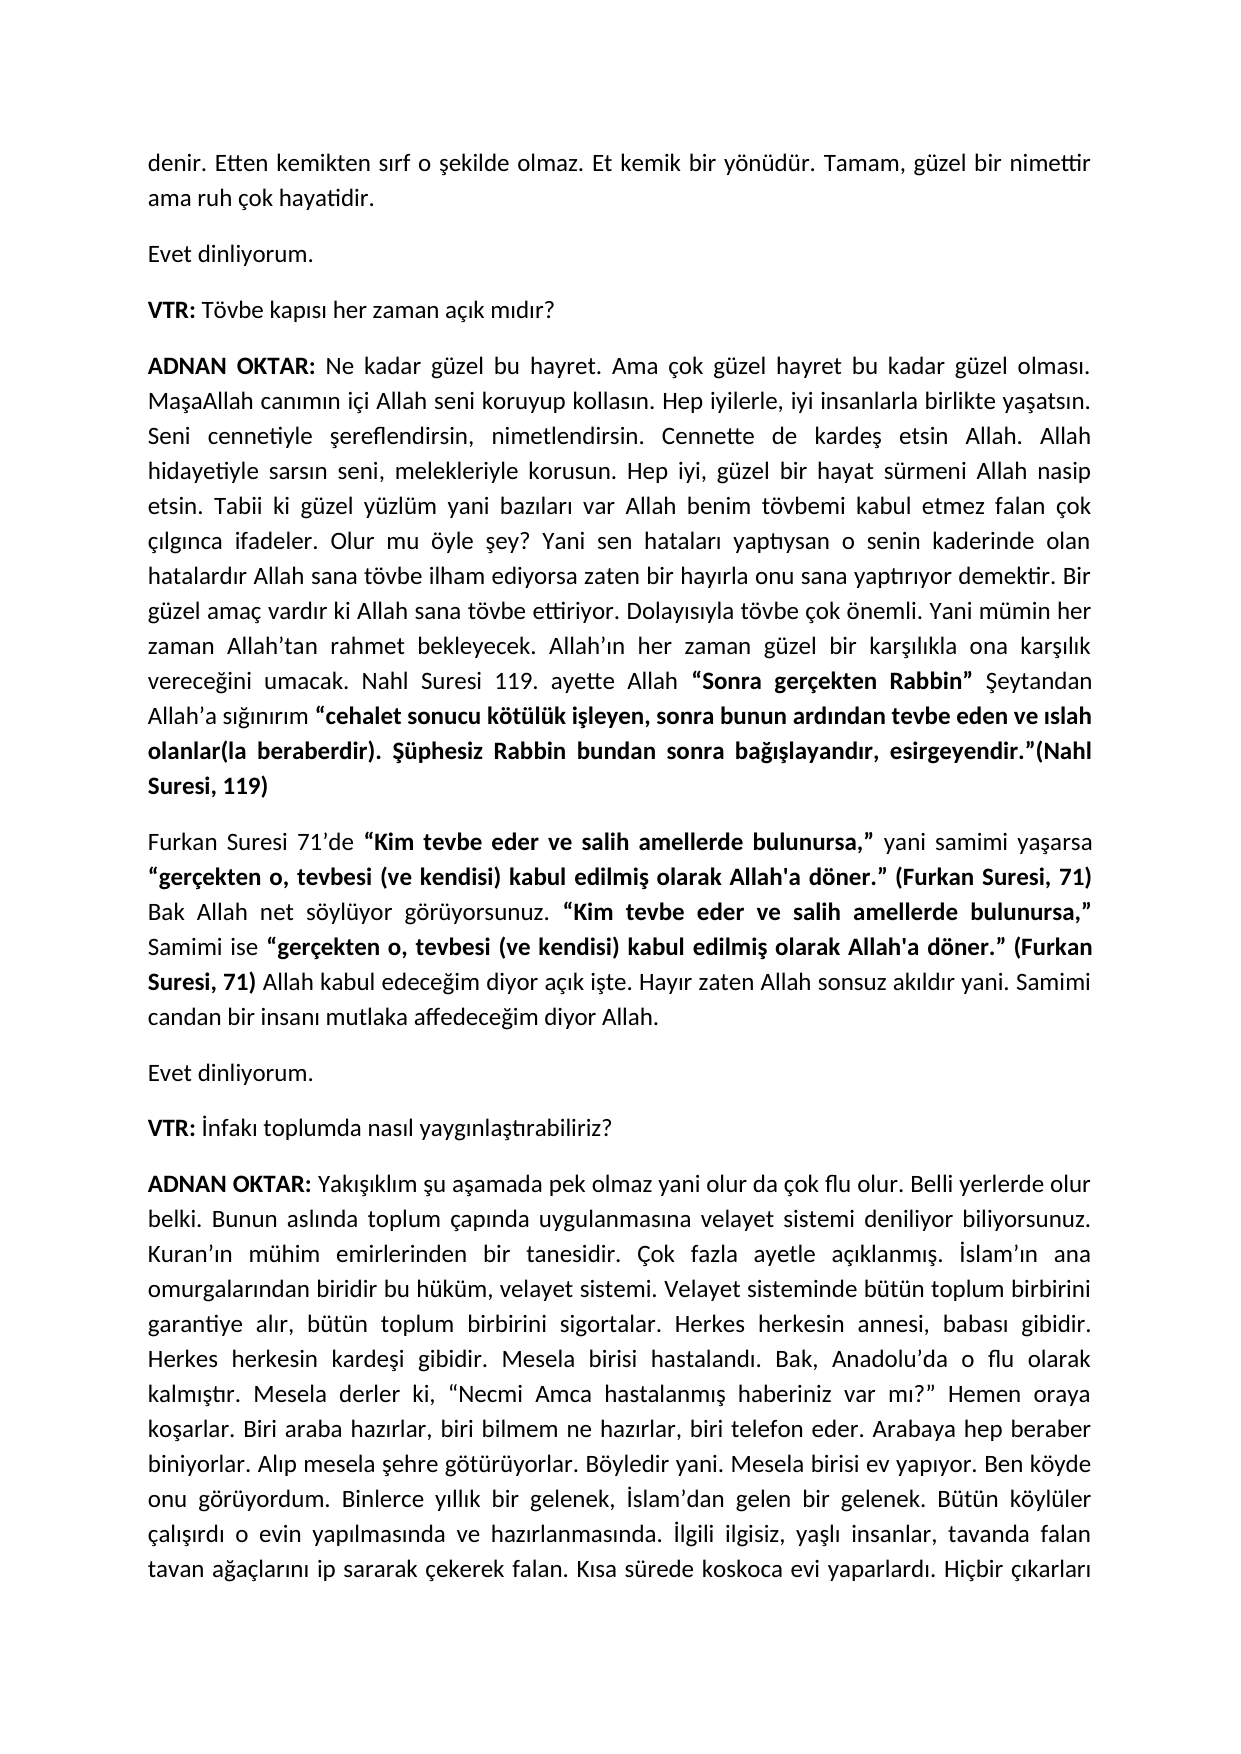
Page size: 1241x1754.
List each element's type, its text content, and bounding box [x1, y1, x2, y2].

text Furkan Suresi 71’de “Kim tevbe eder ve salih amellerde bulunursa,” yani samimi yaşarsa “gerçekten o, tevbesi (ve kendisi) kabul edilmiş olarak Allah'a döner.” (Furkan Suresi, 71) Bak Allah net söylüyor görüyorsunuz. “Kim tevbe eder ve salih amellerde bulunursa,” Samimi ise “gerçekten o, tevbesi (ve kendisi) kabul edilmiş olarak Allah'a döner.” (Furkan Suresi, 71) Allah kabul edeceğim diyor açık işte. Hayır zaten Allah sonsuz akıldır yani. Samimi candan bir insanı mutlaka affedeceğim diyor Allah. [148, 826, 1093, 1031]
text VTR: Tövbe kapısı her zaman açık mıdır? [148, 294, 1093, 325]
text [148, 1168, 1093, 1584]
text Evet dinliyorum. [148, 238, 1093, 269]
text Evet dinliyorum. [148, 1057, 1093, 1087]
text ADNAN OKTAR: Ne kadar güzel bu hayret. Ama çok güzel hayret bu kadar güzel olması. MaşaAllah canımın içi Allah seni koruyup kollasın. Hep iyilerle, iyi insanlarla birlikte yaşatsın. Seni cennetiyle şereflendirsin, nimetlendirsin. Cennette de kardeş etsin Allah. Allah hidayetiyle sarsın seni, melekleriyle korusun. Hep iyi, güzel bir hayat sürmeni Allah nasip etsin. Tabii ki güzel yüzlüm yani bazıları var Allah benim tövbemi kabul etmez falan çok çılgınca ifadeler. Olur mu öyle şey? Yani sen hataları yaptıysan o senin kaderinde olan hatalardır Allah sana tövbe ilham ediyorsa zaten bir hayırla onu sana yaptırıyor demektir. Bir güzel amaç vardır ki Allah sana tövbe ettiriyor. Dolayısıyla tövbe çok önemli. Yani mümin her zaman Allah’tan rahmet bekleyecek. Allah’ın her zaman güzel bir karşılıkla ona karşılık vereceğini umacak. Nahl Suresi 119. ayette Allah “Sonra gerçekten Rabbin” Şeytandan Allah’a sığınırım “cehalet sonucu kötülük işleyen, sonra bunun ardından tevbe eden ve ıslah olanlar(la beraberdir). Şüphesiz Rabbin bundan sonra bağışlayandır, esirgeyendir.”(Nahl Suresi, 119) [148, 350, 1093, 801]
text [148, 148, 1093, 213]
text VTR: İnfakı toplumda nasıl yaygınlaştırabiliriz? [148, 1113, 1093, 1143]
